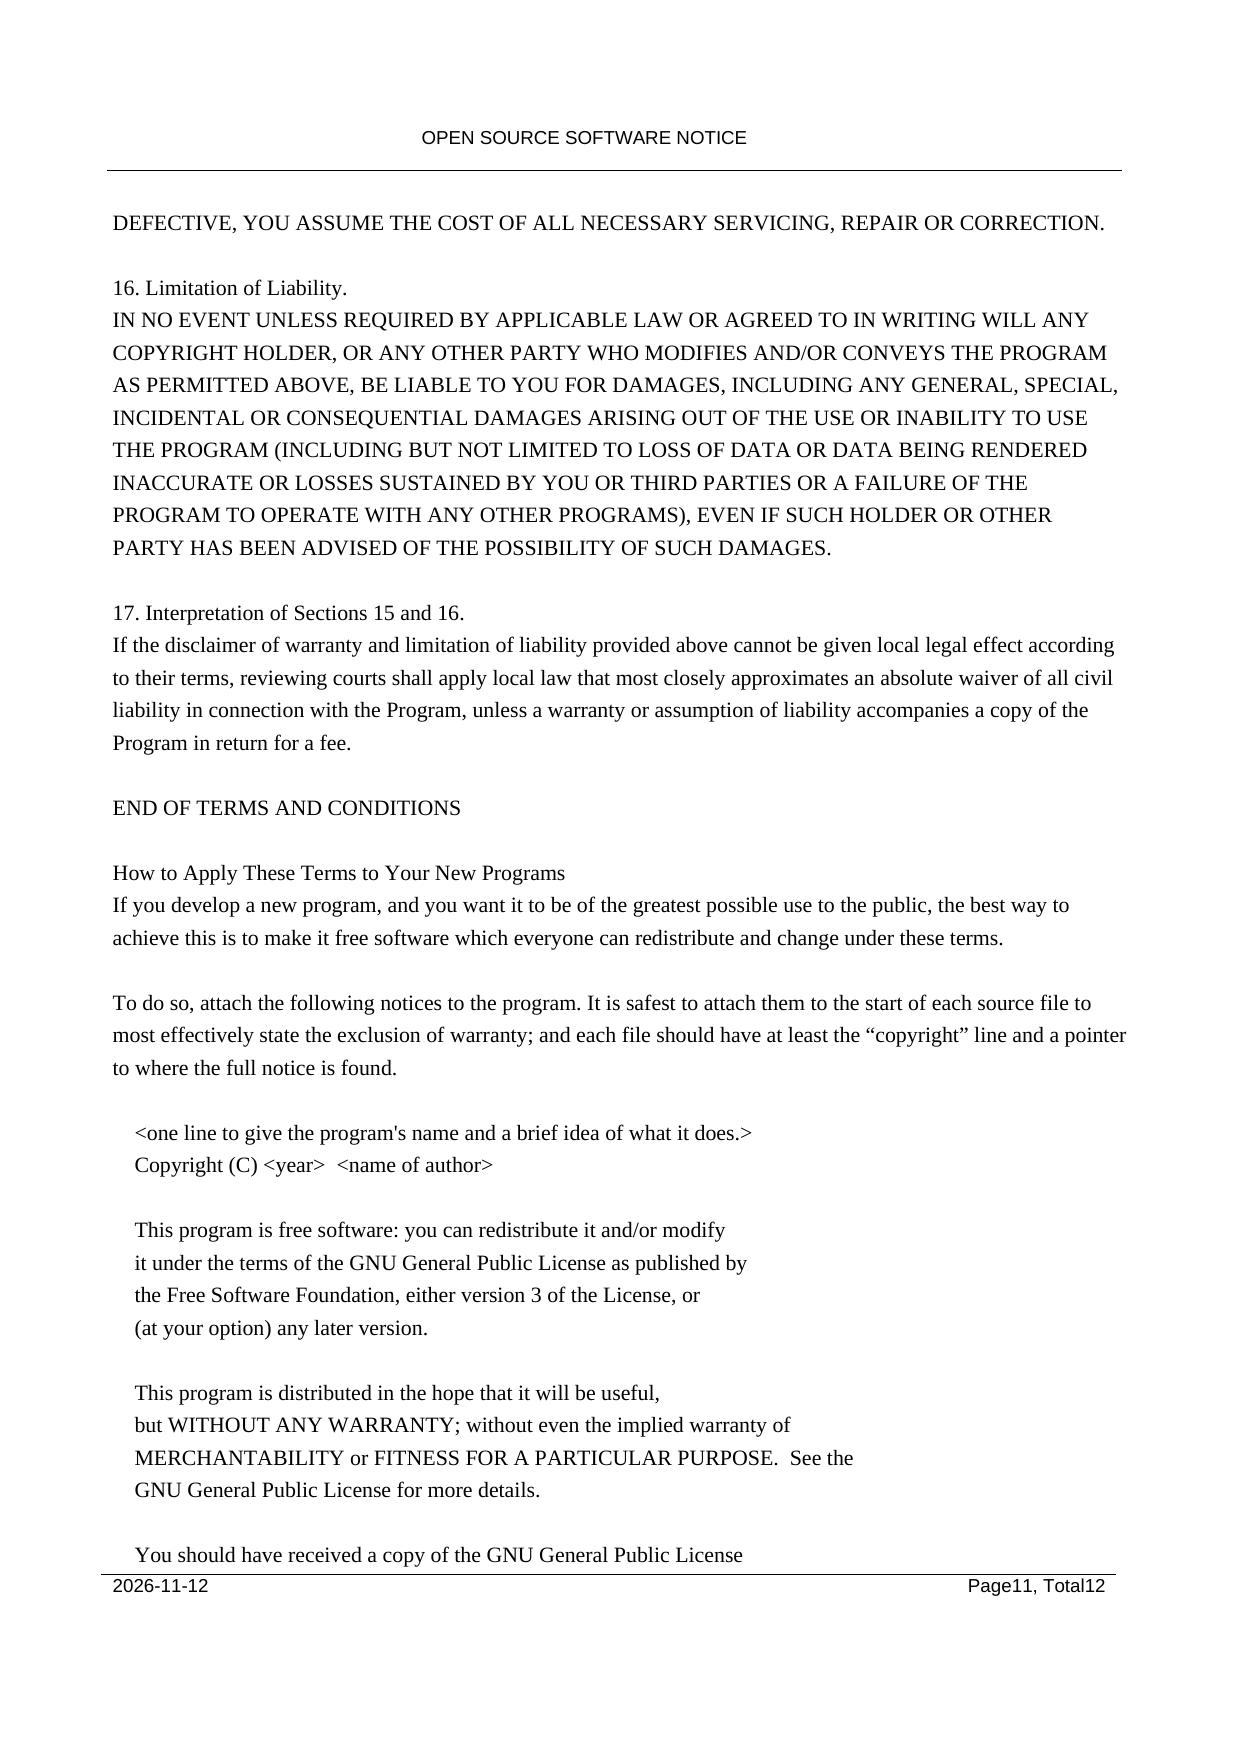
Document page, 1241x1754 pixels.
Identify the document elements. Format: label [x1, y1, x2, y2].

text [112, 206, 1128, 1571]
